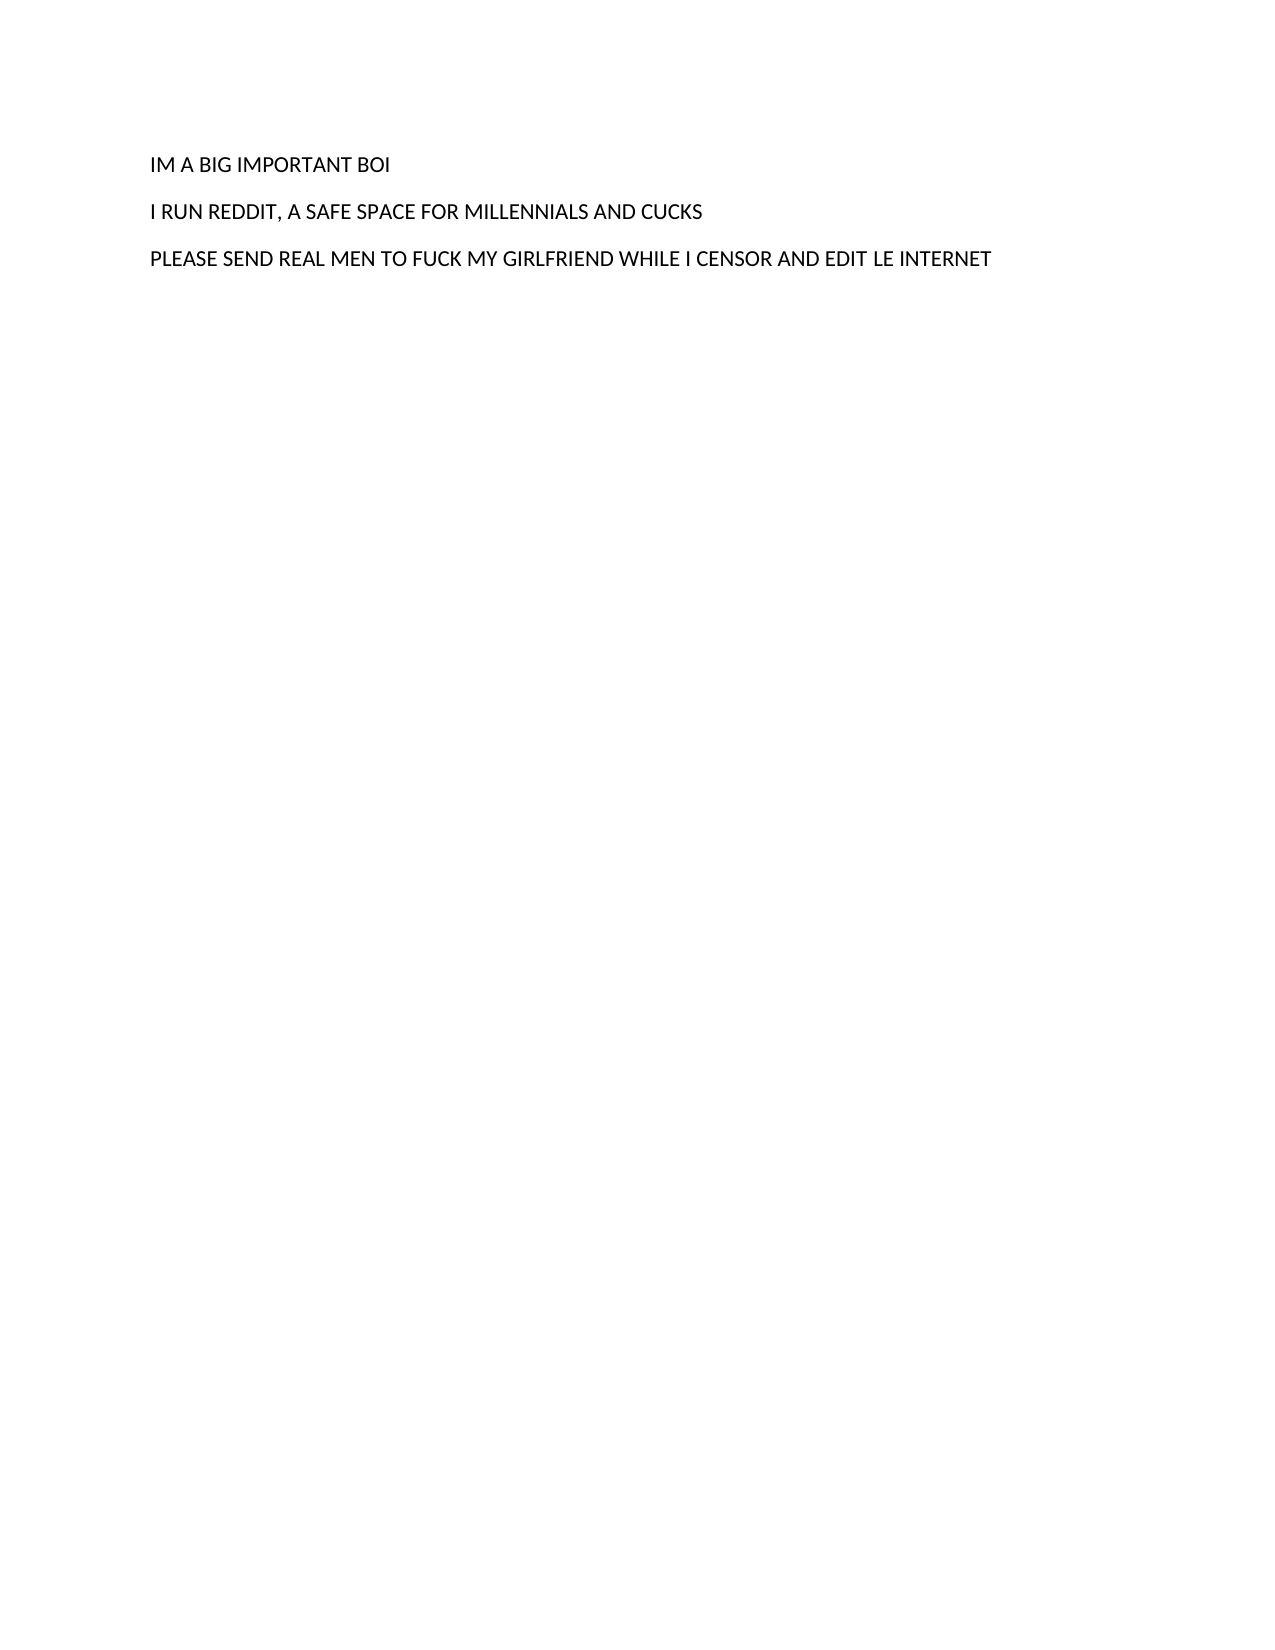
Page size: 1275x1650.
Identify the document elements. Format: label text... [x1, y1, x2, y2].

text I RUN REDDIT, A SAFE SPACE FOR MILLENNIALS AND CUCKS [150, 197, 1125, 225]
text IM A BIG IMPORTANT BOI [150, 150, 1125, 178]
text PLEASE SEND REAL MEN TO FUCK MY GIRLFRIEND WHILE I CENSOR AND EDIT LE INTERNET [150, 244, 1125, 272]
